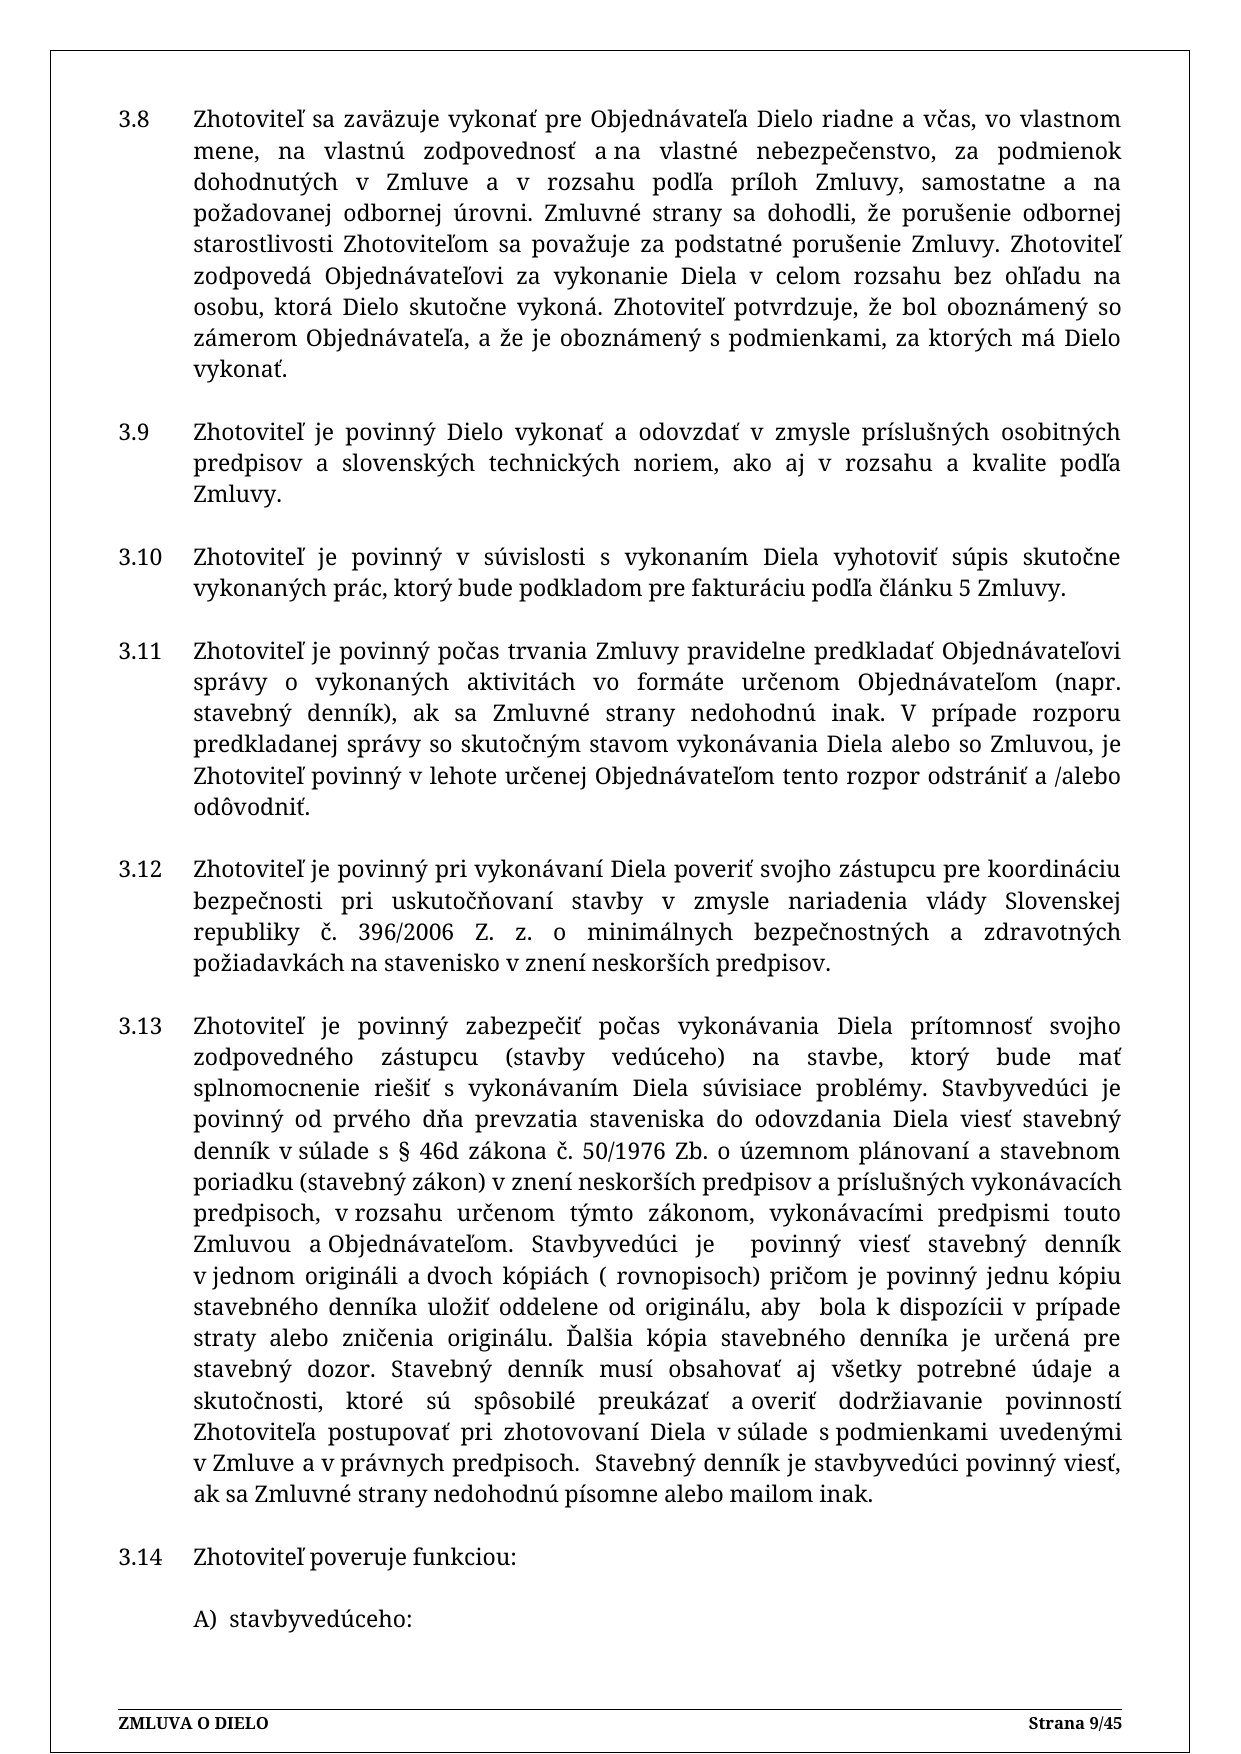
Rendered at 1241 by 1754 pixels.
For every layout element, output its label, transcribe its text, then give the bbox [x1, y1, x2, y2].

list Zhotoviteľ je povinný zabezpečiť počas vykonávania Diela prítomnosť svojho zodpovedného zástupcu (stavby vedúceho) na stavbe, ktorý bude mať splnomocnenie riešiť s vykonávaním Diela súvisiace problémy. Stavbyvedúci je povinný od prvého dňa prevzatia staveniska do odovzdania Diela viesť stavebný denník v súlade s § 46d zákona č. 50/1976 Zb. o územnom plánovaní a stavebnom poriadku (stavebný zákon) v znení neskorších predpisov a príslušných vykonávacích predpisoch, v rozsahu určenom týmto zákonom, vykonávacími predpismi touto Zmluvou a Objednávateľom. Stavbyvedúci je povinný viesť stavebný denník v jednom origináli a dvoch kópiách ( rovnopisoch) pričom je povinný jednu kópiu stavebného denníka uložiť oddelene od originálu, aby bola k dispozícii v prípade straty alebo zničenia originálu. Ďalšia kópia stavebného denníka je určená pre stavebný dozor. Stavebný denník musí obsahovať aj všetky potrebné údaje a skutočnosti, ktoré sú spôsobilé preukázať a overiť dodržiavanie povinností Zhotoviteľa postupovať pri zhotovovaní Diela v súlade s podmienkami uvedenými v Zmluve a v právnych predpisoch. Stavebný denník je stavbyvedúci povinný viesť, ak sa Zmluvné strany nedohodnú písomne alebo mailom inak. [118, 1010, 1122, 1510]
list Zhotoviteľ je povinný v súvislosti s vykonaním Diela vyhotoviť súpis skutočne vykonaných prác, ktorý bude podkladom pre fakturáciu podľa článku 5 Zmluvy. [118, 541, 1122, 603]
list Zhotoviteľ poveruje funkciou: [118, 1541, 1122, 1572]
list Zhotoviteľ sa zaväzuje vykonať pre Objednávateľa Dielo riadne a včas, vo vlastnom mene, na vlastnú zodpovednosť a na vlastné nebezpečenstvo, za podmienok dohodnutých v Zmluve a v rozsahu podľa príloh Zmluvy, samostatne a na požadovanej odbornej úrovni. Zmluvné strany sa dohodli, že porušenie odbornej starostlivosti Zhotoviteľom sa považuje za podstatné porušenie Zmluvy. Zhotoviteľ zodpovedá Objednávateľovi za vykonanie Diela v celom rozsahu bez ohľadu na osobu, ktorá Dielo skutočne vykoná. Zhotoviteľ potvrdzuje, že bol oboznámený so zámerom Objednávateľa, a že je oboznámený s podmienkami, za ktorých má Dielo vykonať. [118, 103, 1122, 385]
list Zhotoviteľ je povinný Dielo vykonať a odovzdať v zmysle príslušných osobitných predpisov a slovenských technických noriem, ako aj v rozsahu a kvalite podľa Zmluvy. [118, 416, 1122, 510]
list Zhotoviteľ je povinný počas trvania Zmluvy pravidelne predkladať Objednávateľovi správy o vykonaných aktivitách vo formáte určenom Objednávateľom (napr. stavebný denník), ak sa Zmluvné strany nedohodnú inak. V prípade rozporu predkladanej správy so skutočným stavom vykonávania Diela alebo so Zmluvou, je Zhotoviteľ povinný v lehote určenej Objednávateľom tento rozpor odstrániť a /alebo odôvodniť. [118, 635, 1122, 822]
list Zhotoviteľ je povinný pri vykonávaní Diela poveriť svojho zástupcu pre koordináciu bezpečnosti pri uskutočňovaní stavby v zmysle nariadenia vlády Slovenskej republiky č. 396/2006 Z. z. o minimálnych bezpečnostných a zdravotných požiadavkách na stavenisko v znení neskorších predpisov. [118, 853, 1122, 978]
list A) stavbyvedúceho: [193, 1603, 1122, 1635]
